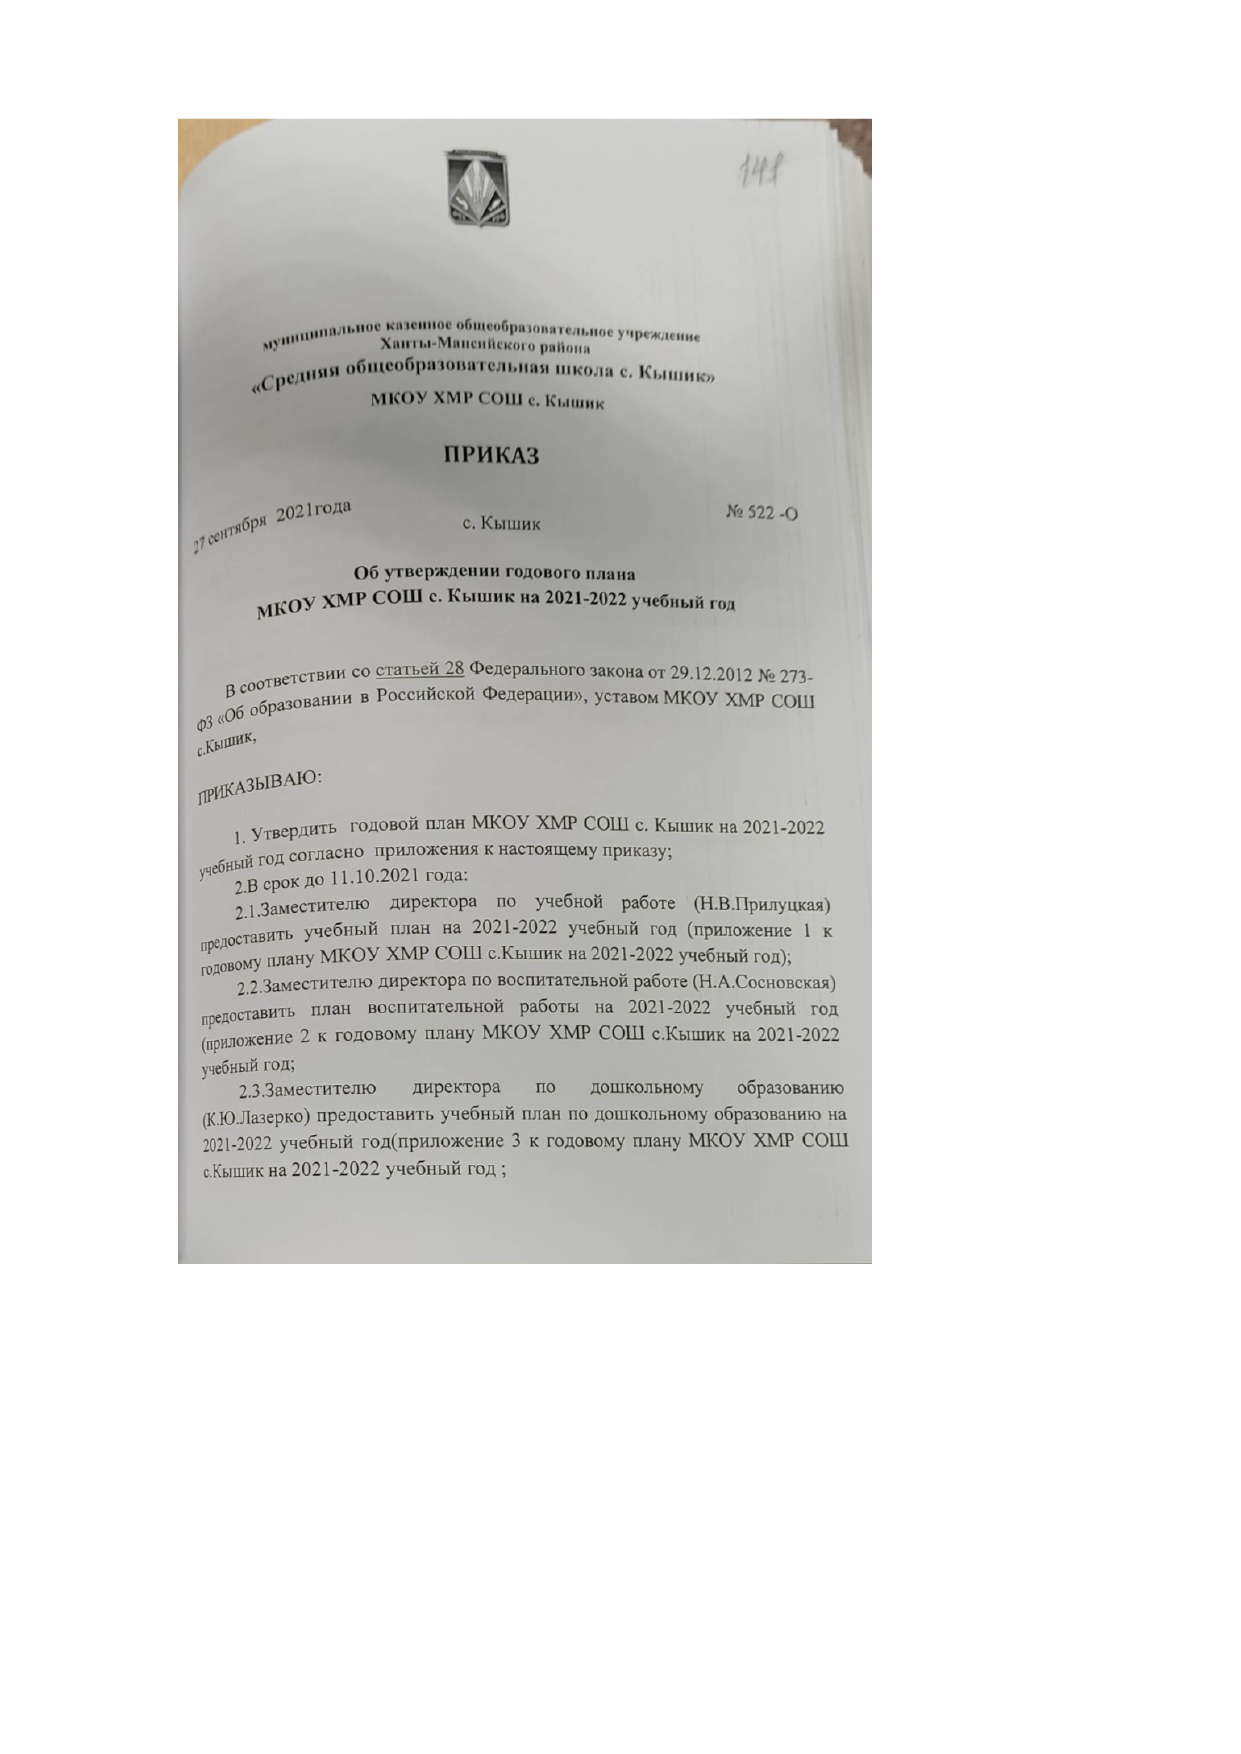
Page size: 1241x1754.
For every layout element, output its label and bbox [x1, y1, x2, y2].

picture [178, 120, 872, 1263]
